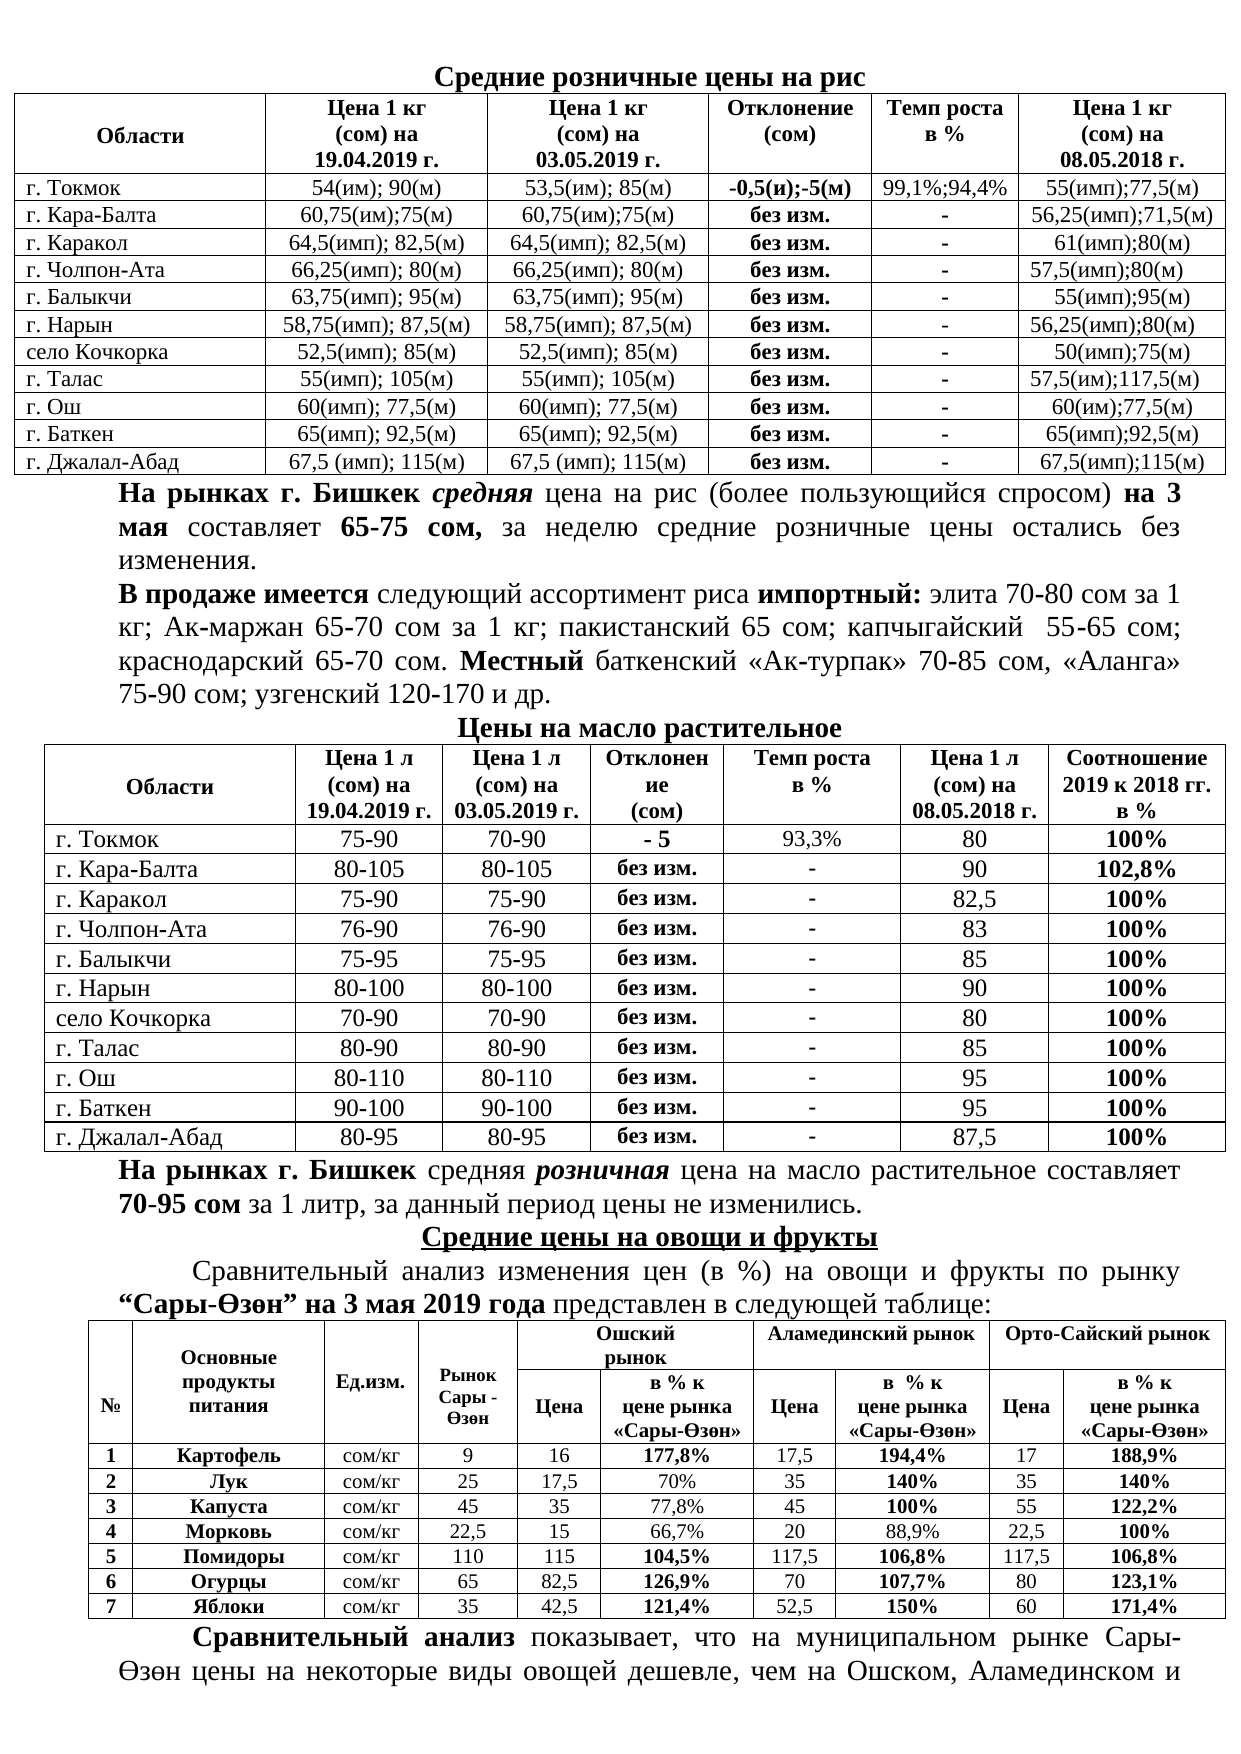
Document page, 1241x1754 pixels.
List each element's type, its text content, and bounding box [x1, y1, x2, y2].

table_cell 100% [836, 1494, 989, 1518]
table_cell г. Ош [15, 393, 265, 419]
table_cell г. Нарын [45, 974, 295, 1002]
table_cell г. Баткен [45, 1093, 295, 1121]
table_cell 20 [754, 1519, 835, 1543]
table_cell 15 [518, 1519, 600, 1543]
table_cell 55(имп); 105(м) [488, 366, 708, 392]
table_cell 17,5 [754, 1444, 835, 1467]
table_header Цена 1 кг (сом) на 08.05.2018 г. [1019, 94, 1225, 173]
text Средние розничные цены на рис [118, 59, 1181, 93]
table_cell 56,25(имп);80(м) [1019, 311, 1225, 337]
table_cell 99,1%;94,4% [872, 174, 1018, 200]
table_cell - [724, 1063, 900, 1092]
table_cell 35 [419, 1594, 517, 1618]
table_cell 80-95 [443, 1123, 590, 1151]
table_cell 52,5(имп); 85(м) [488, 338, 708, 364]
table_cell Морковь [133, 1519, 324, 1543]
table_cell 100% [1049, 974, 1225, 1002]
table_cell 95 [901, 1063, 1048, 1092]
table_cell 171,4% [1064, 1594, 1225, 1618]
table_cell 117,5 [754, 1544, 835, 1568]
table_cell 3 [89, 1494, 132, 1518]
text На рынках г. Бишкек средняя розничная цена на масло растительное составляет 70-95 сом за 1 литр, за данный период цены не изменились. [118, 1152, 1181, 1219]
table_cell 140% [1064, 1469, 1225, 1493]
table_cell Лук [133, 1469, 324, 1493]
table_cell Цена [990, 1370, 1063, 1442]
table_cell г. Талас [45, 1033, 295, 1062]
table_cell сом/кг [325, 1569, 418, 1593]
table_cell 60(имп); 77,5(м) [488, 393, 708, 419]
table_cell 77,8% [601, 1494, 753, 1518]
table_cell 100% [1049, 914, 1225, 943]
table_cell 140% [836, 1469, 989, 1493]
table_cell 67,5(имп);115(м) [1019, 448, 1225, 474]
table_cell без изм. [591, 1063, 723, 1092]
table_cell 60 [990, 1594, 1063, 1618]
table_cell 70% [601, 1469, 753, 1493]
table_header Отклонение (сом) [709, 94, 871, 173]
table_cell - [872, 229, 1018, 255]
table_cell без изм. [709, 256, 871, 282]
table_header Соотношение 2019 к 2018 гг. в % [1049, 745, 1225, 823]
table_cell - [724, 854, 900, 883]
table_cell в % к цене рынка «Сары-Өзөн» [1064, 1370, 1225, 1442]
table_cell 55(имп); 105(м) [266, 366, 487, 392]
table_cell Капуста [133, 1494, 324, 1518]
table_cell 66,25(имп); 80(м) [266, 256, 487, 282]
table_cell 55(имп);95(м) [1019, 283, 1225, 310]
table_cell 177,8% [601, 1444, 753, 1467]
table_cell -0,5(и);-5(м) [709, 174, 871, 200]
table_cell 22,5 [990, 1519, 1063, 1543]
table_cell сом/кг [325, 1469, 418, 1493]
table_cell 60(имп); 77,5(м) [266, 393, 487, 419]
table_cell - [724, 1123, 900, 1151]
table_cell 50(имп);75(м) [1019, 338, 1225, 364]
table_cell в % к цене рынка «Сары-Өзөн» [836, 1370, 989, 1442]
table_cell в % к цене рынка «Сары-Өзөн» [601, 1370, 753, 1442]
table_cell без изм. [709, 283, 871, 310]
table_header Ед.изм. [325, 1321, 418, 1442]
table_cell без изм. [709, 311, 871, 337]
table_cell 100% [1049, 1003, 1225, 1032]
table_cell г. Токмок [15, 174, 265, 200]
table_cell 53,5(им); 85(м) [488, 174, 708, 200]
table_cell сом/кг [325, 1544, 418, 1568]
table_cell 75-90 [443, 884, 590, 913]
table_cell 100% [1049, 944, 1225, 972]
table_cell без изм. [591, 914, 723, 943]
table_cell г. Каракол [15, 229, 265, 255]
table_cell 5 [89, 1544, 132, 1568]
table_cell - [724, 914, 900, 943]
table_cell 70 [754, 1569, 835, 1593]
table_cell без изм. [591, 854, 723, 883]
table_header Основные продукты питания [133, 1321, 324, 1442]
table_cell г. Балыкчи [15, 283, 265, 310]
table_cell - [724, 1093, 900, 1121]
table_cell 90-100 [443, 1093, 590, 1121]
table_cell 100% [1064, 1519, 1225, 1543]
table_header Цена 1 кг (сом) на 19.04.2019 г. [266, 94, 487, 173]
table_cell 52,5 [754, 1594, 835, 1618]
table_cell 85 [901, 944, 1048, 972]
table_cell 16 [518, 1444, 600, 1467]
table_cell без изм. [591, 1033, 723, 1062]
table_header Темп роста в % [724, 745, 900, 823]
table_cell 76-90 [296, 914, 442, 943]
table_cell 67,5 (имп); 115(м) [488, 448, 708, 474]
table_cell г. Баткен [15, 420, 265, 447]
table_cell 57,5(имп);80(м) [1019, 256, 1225, 282]
table_cell 102,8% [1049, 854, 1225, 883]
table_cell 64,5(имп); 82,5(м) [488, 229, 708, 255]
table_cell г. Чолпон-Ата [15, 256, 265, 282]
table_header Отклонение (сом) [591, 745, 723, 823]
table_cell - [724, 944, 900, 972]
table_cell 76-90 [443, 914, 590, 943]
table_cell без изм. [709, 448, 871, 474]
table_cell 82,5 [901, 884, 1048, 913]
table_cell 70-90 [443, 825, 590, 853]
table_cell без изм. [709, 229, 871, 255]
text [118, 1619, 1181, 1686]
table_cell 82,5 [518, 1569, 600, 1593]
table_cell 55(имп);77,5(м) [1019, 174, 1225, 200]
table_cell без изм. [591, 1123, 723, 1151]
table_cell 17 [990, 1444, 1063, 1467]
text Средние цены на овощи и фрукты [118, 1219, 1181, 1253]
table_cell 110 [419, 1544, 517, 1568]
table_cell Яблоки [133, 1594, 324, 1618]
table_cell 188,9% [1064, 1444, 1225, 1467]
table_cell без изм. [591, 1003, 723, 1032]
table_cell г. Токмок [45, 825, 295, 853]
table_cell 87,5 [901, 1123, 1048, 1151]
table_cell село Кочкорка [15, 338, 265, 364]
table_cell г. Джалал-Абад [15, 448, 265, 474]
table_cell 67,5 (имп); 115(м) [266, 448, 487, 474]
table_cell - 5 [591, 825, 723, 853]
table_cell г. Чолпон-Ата [45, 914, 295, 943]
table_cell 121,4% [601, 1594, 753, 1618]
table_cell 65(имп); 92,5(м) [266, 420, 487, 447]
table_cell 106,8% [1064, 1544, 1225, 1568]
table_cell 75-95 [443, 944, 590, 972]
table_cell - [724, 884, 900, 913]
table_cell - [724, 1033, 900, 1062]
table_cell 75-95 [296, 944, 442, 972]
table_cell 25 [419, 1469, 517, 1493]
table_cell 9 [419, 1444, 517, 1467]
table_header № [89, 1321, 132, 1442]
table_cell 80-110 [443, 1063, 590, 1092]
table_cell - [724, 1003, 900, 1032]
table_cell без изм. [591, 884, 723, 913]
table_cell г. Балыкчи [45, 944, 295, 972]
table_cell 65 [419, 1569, 517, 1593]
table_cell г. Ош [45, 1063, 295, 1092]
table_cell 6 [89, 1569, 132, 1593]
table_cell 60,75(им);75(м) [488, 201, 708, 227]
table_cell 55 [990, 1494, 1063, 1518]
table_cell 80 [901, 825, 1048, 853]
table_cell 122,2% [1064, 1494, 1225, 1518]
table_cell 85 [901, 1033, 1048, 1062]
text В продаже имеется следующий ассортимент риса импортный: элита 70-80 сом за 1 кг; Ак-маржан 65-70 сом за 1 кг; пакистанский 65 сом; капчыгайский 55-65 сом; краснодарский 65-70 сом. Местный баткенский «Ак-турпак» 70-85 сом, «Аланга» 75-90 сом; узгенский 120-170 и др. [118, 576, 1181, 710]
table_cell 75-90 [296, 884, 442, 913]
table_cell 54(им); 90(м) [266, 174, 487, 200]
table_cell Помидоры [133, 1544, 324, 1568]
table_cell Картофель [133, 1444, 324, 1467]
table_cell - [724, 974, 900, 1002]
table_cell г. Талас [15, 366, 265, 392]
table_cell без изм. [591, 1093, 723, 1121]
table_cell - [872, 256, 1018, 282]
table_cell сом/кг [325, 1494, 418, 1518]
table_cell без изм. [709, 366, 871, 392]
table_cell сом/кг [325, 1519, 418, 1543]
table_cell 100% [1049, 1033, 1225, 1062]
table_cell 65(имп); 92,5(м) [488, 420, 708, 447]
table_cell - [872, 393, 1018, 419]
table_cell 35 [754, 1469, 835, 1493]
table_cell село Кочкорка [45, 1003, 295, 1032]
table_cell 80-90 [296, 1033, 442, 1062]
table_cell - [872, 311, 1018, 337]
table_cell 123,1% [1064, 1569, 1225, 1593]
table_cell 70-90 [296, 1003, 442, 1032]
table_cell 90 [901, 854, 1048, 883]
table_cell 64,5(имп); 82,5(м) [266, 229, 487, 255]
table_cell 58,75(имп); 87,5(м) [266, 311, 487, 337]
table_cell 60,75(им);75(м) [266, 201, 487, 227]
table_cell 17,5 [518, 1469, 600, 1493]
table_cell 22,5 [419, 1519, 517, 1543]
table_cell 100% [1049, 1063, 1225, 1092]
table_cell сом/кг [325, 1444, 418, 1467]
table_cell 100% [1049, 1123, 1225, 1151]
text Цены на масло растительное [118, 710, 1181, 743]
table_cell 100% [1049, 825, 1225, 853]
table_header Аламединский рынок [754, 1321, 989, 1369]
table_cell г. Каракол [45, 884, 295, 913]
table_cell 100% [1049, 1093, 1225, 1121]
table_cell 107,7% [836, 1569, 989, 1593]
table_cell 80 [990, 1569, 1063, 1593]
table_header Цена 1 л (сом) на 03.05.2019 г. [443, 745, 590, 823]
table_cell 75-90 [296, 825, 442, 853]
table_header Цена 1 кг (сом) на 03.05.2019 г. [488, 94, 708, 173]
table_cell 61(имп);80(м) [1019, 229, 1225, 255]
table_cell без изм. [709, 393, 871, 419]
table_cell 80-105 [443, 854, 590, 883]
table_cell 104,5% [601, 1544, 753, 1568]
table_cell 90-100 [296, 1093, 442, 1121]
table_cell 58,75(имп); 87,5(м) [488, 311, 708, 337]
table_cell 7 [89, 1594, 132, 1618]
table_cell 80-110 [296, 1063, 442, 1092]
table_cell 88,9% [836, 1519, 989, 1543]
table_cell 100% [1049, 884, 1225, 913]
table_cell 45 [419, 1494, 517, 1518]
table_cell без изм. [709, 338, 871, 364]
table_header Области [45, 745, 295, 823]
table_cell - [872, 201, 1018, 227]
table_cell г. Кара-Балта [45, 854, 295, 883]
table_cell без изм. [709, 201, 871, 227]
table_cell 80-100 [296, 974, 442, 1002]
table_cell Огурцы [133, 1569, 324, 1593]
table_cell 42,5 [518, 1594, 600, 1618]
table_cell - [872, 283, 1018, 310]
table_cell 126,9% [601, 1569, 753, 1593]
table_cell - [872, 448, 1018, 474]
table_cell без изм. [591, 944, 723, 972]
table_cell 83 [901, 914, 1048, 943]
table_cell г. Кара-Балта [15, 201, 265, 227]
table_cell 66,7% [601, 1519, 753, 1543]
text На рынках г. Бишкек средняя цена на рис (более пользующийся спросом) на 3 мая составляет 65-75 сом, за неделю средние розничные цены остались без изменения. [118, 475, 1181, 576]
table_header Ошский рынок [518, 1321, 753, 1369]
table_cell 45 [754, 1494, 835, 1518]
text Сравнительный анализ изменения цен (в %) на овощи и фрукты по рынку “Cары-Өзөн” на 3 мая 2019 года представлен в следующей таблице: [118, 1253, 1181, 1320]
table_cell 2 [89, 1469, 132, 1493]
table_header Цена 1 л (сом) на 08.05.2018 г. [901, 745, 1048, 823]
table_cell 106,8% [836, 1544, 989, 1568]
table_cell 63,75(имп); 95(м) [488, 283, 708, 310]
table_header Темп роста в % [872, 94, 1018, 173]
table_cell 115 [518, 1544, 600, 1568]
table_cell 80-100 [443, 974, 590, 1002]
table_cell 35 [990, 1469, 1063, 1493]
table_cell 52,5(имп); 85(м) [266, 338, 487, 364]
table_cell Цена [754, 1370, 835, 1442]
table_cell 35 [518, 1494, 600, 1518]
table_cell 60(им);77,5(м) [1019, 393, 1225, 419]
table_cell 70-90 [443, 1003, 590, 1032]
table_header Орто-Сайский рынок [990, 1321, 1225, 1369]
table_cell 95 [901, 1093, 1048, 1121]
table_cell - [872, 338, 1018, 364]
table_cell 80-95 [296, 1123, 442, 1151]
table_cell 4 [89, 1519, 132, 1543]
table_cell 66,25(имп); 80(м) [488, 256, 708, 282]
table_cell 93,3% [724, 825, 900, 853]
table_header Цена 1 л (сом) на 19.04.2019 г. [296, 745, 442, 823]
table_cell 90 [901, 974, 1048, 1002]
table_cell 56,25(имп);71,5(м) [1019, 201, 1225, 227]
table_cell 80 [901, 1003, 1048, 1032]
table_header Рынок Сары -Өзөн [419, 1321, 517, 1442]
table_cell - [872, 366, 1018, 392]
table_cell 1 [89, 1444, 132, 1467]
table_cell 63,75(имп); 95(м) [266, 283, 487, 310]
table_cell 65(имп);92,5(м) [1019, 420, 1225, 447]
table_cell г. Нарын [15, 311, 265, 337]
table_cell 80-90 [443, 1033, 590, 1062]
table_cell Цена [518, 1370, 600, 1442]
table_cell 57,5(им);117,5(м) [1019, 366, 1225, 392]
table_cell без изм. [709, 420, 871, 447]
table_cell 150% [836, 1594, 989, 1618]
table_cell сом/кг [325, 1594, 418, 1618]
table_cell г. Джалал-Абад [45, 1123, 295, 1151]
table_cell без изм. [591, 974, 723, 1002]
table_cell - [872, 420, 1018, 447]
table_cell 117,5 [990, 1544, 1063, 1568]
table_header Области [15, 94, 265, 173]
table_cell 194,4% [836, 1444, 989, 1467]
table_cell 80-105 [296, 854, 442, 883]
